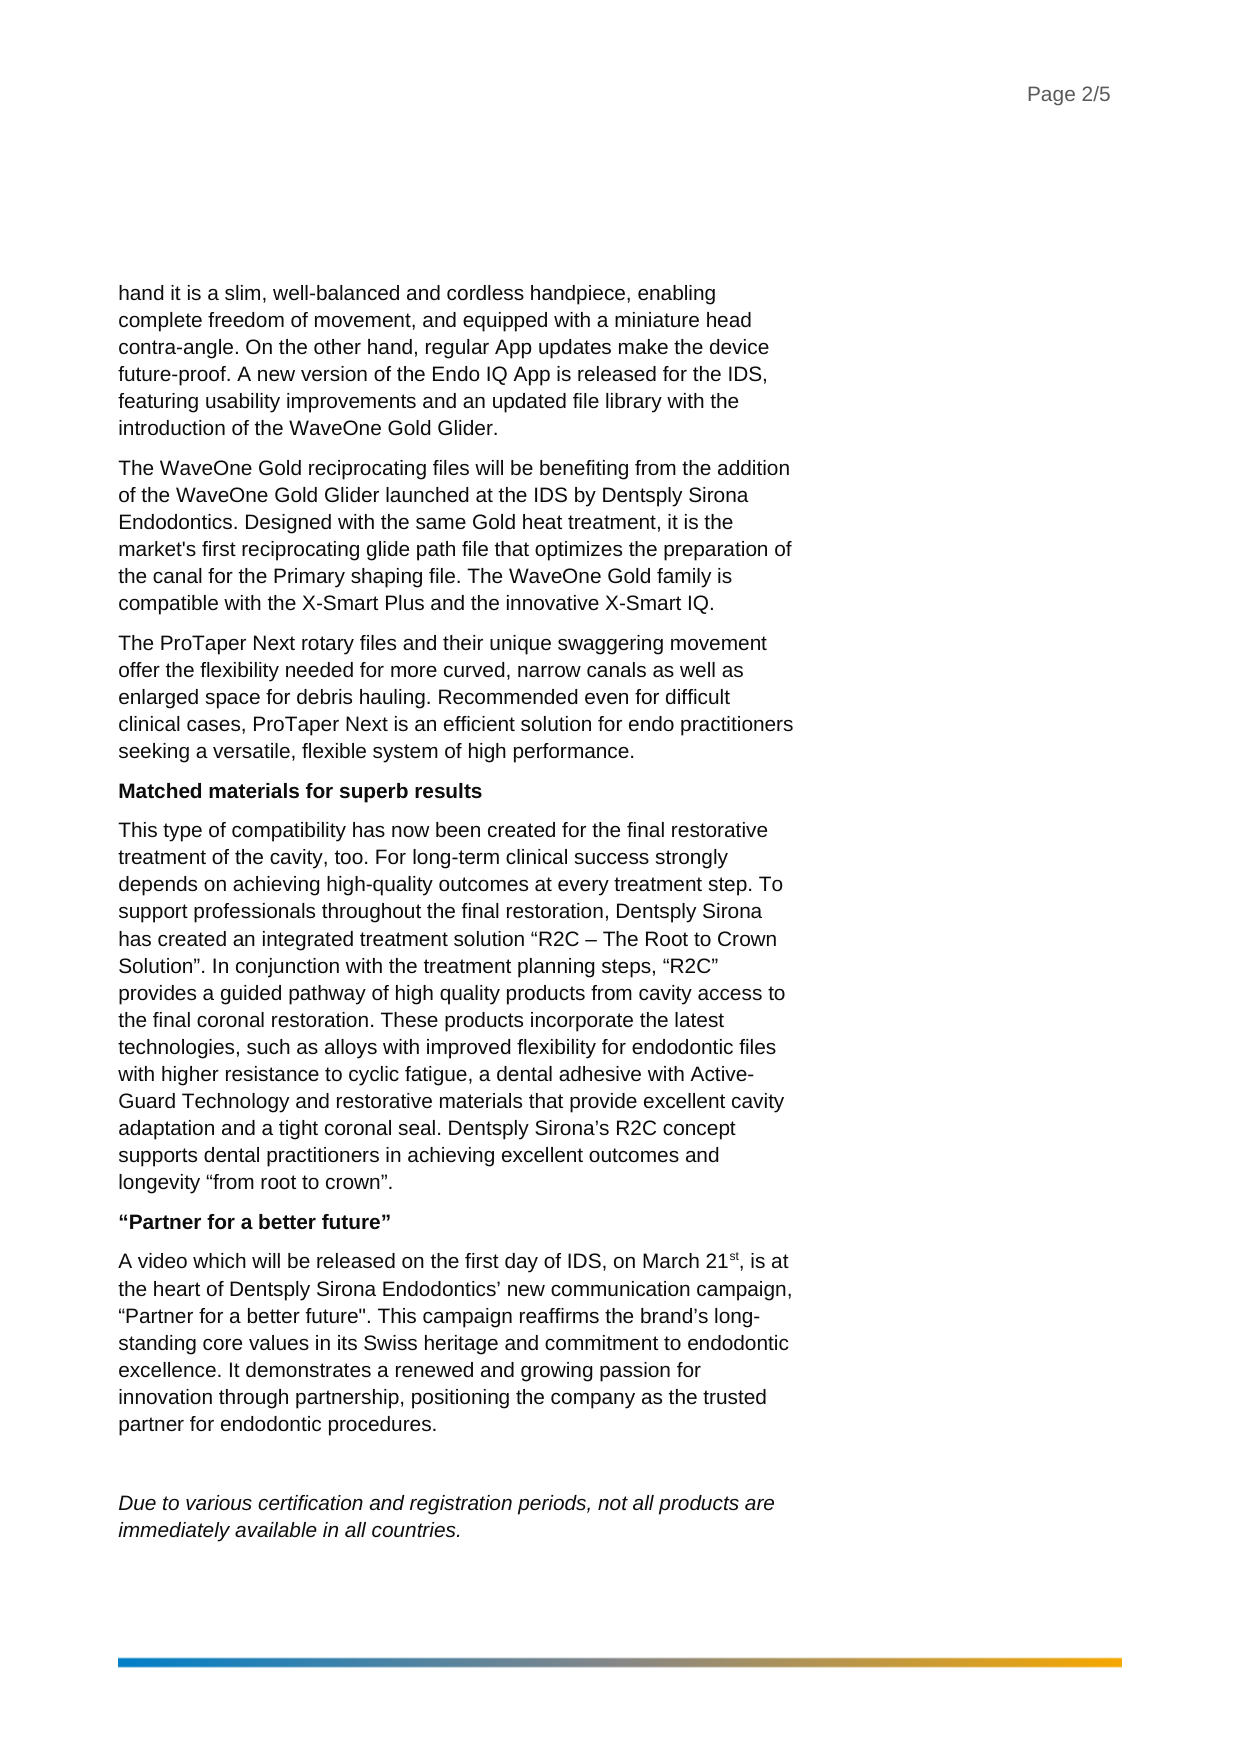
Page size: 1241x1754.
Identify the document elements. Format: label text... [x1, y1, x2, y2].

text Due to various certification and registration periods, not all products are immediately available in all countries. [118, 1488, 798, 1542]
text Matched materials for superb results [118, 775, 798, 802]
text “Partner for a better future” [118, 1207, 798, 1234]
text This type of compatibility has now been created for the final restorative treatment of the cavity, too. For long-term clinical success strongly depends on achieving high-quality outcomes at every treatment step. To support professionals throughout the final restoration, Dentsply Sirona has created an integrated treatment solution “R2C – The Root to Crown Solution”. In conjunction with the treatment planning steps, “R2C” provides a guided pathway of high quality products from cavity access to the final coronal restoration. These products incorporate the latest technologies, such as alloys with improved flexibility for endodontic files with higher resistance to cyclic fatigue, a dental adhesive with Active-Guard Technology and restorative materials that provide excellent cavity adaptation and a tight coronal seal. Dentsply Sirona’s R2C concept supports dental practitioners in achieving excellent outcomes and longevity “from root to crown”. [118, 815, 798, 1194]
text The ProTaper Next rotary files and their unique swaggering movement offer the flexibility needed for more curved, narrow canals as well as enlarged space for debris hauling. Recommended even for difficult clinical cases, ProTaper Next is an efficient solution for endo practitioners seeking a versatile, flexible system of high performance. [118, 627, 798, 763]
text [118, 277, 798, 440]
text A video which will be released on the first day of IDS, on March 21st, is at the heart of Dentsply Sirona Endodontics’ new communication campaign, “Partner for a better future". This campaign reaffirms the brand’s long-standing core values in its Swiss heritage and commitment to endodontic excellence. It demonstrates a renewed and growing passion for innovation through partnership, positioning the company as the trusted partner for endodontic procedures. [118, 1246, 798, 1436]
text The WaveOne Gold reciprocating files will be benefiting from the addition of the WaveOne Gold Glider launched at the IDS by Dentsply Sirona Endodontics. Designed with the same Gold heat treatment, it is the market's first reciprocating glide path file that optimizes the preparation of the canal for the Primary shaping file. The WaveOne Gold family is compatible with the X-Smart Plus and the innovative X-Smart IQ. [118, 452, 798, 615]
picture [118, 1653, 1122, 1673]
